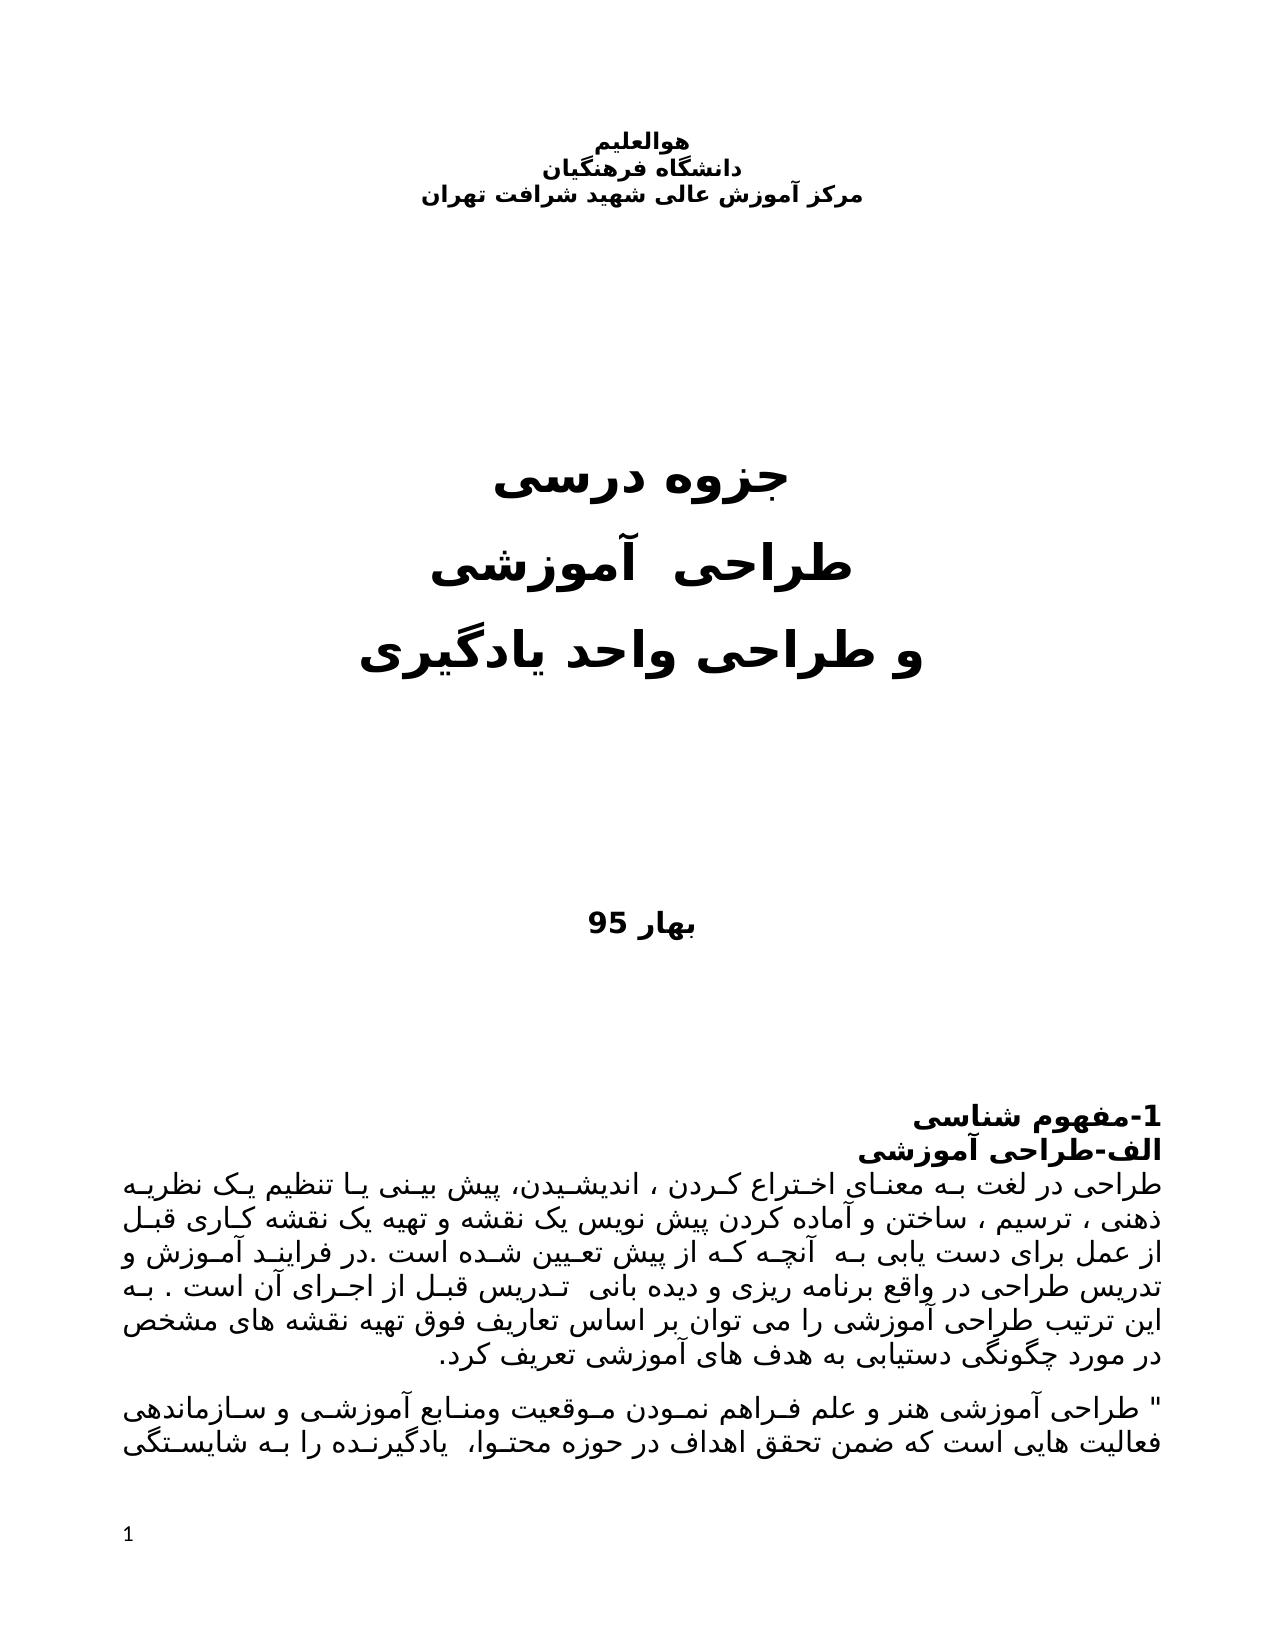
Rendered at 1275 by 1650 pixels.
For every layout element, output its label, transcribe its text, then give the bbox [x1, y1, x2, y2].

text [122, 1392, 1162, 1460]
text و طراحی واحد یادگیری [122, 621, 1162, 679]
text جزوه درسی [122, 446, 1162, 504]
text بهار 95 [122, 907, 1162, 941]
text مرکز آموزش عالی شهید شرافت تهران [122, 181, 1162, 208]
text هوالعلیم [122, 128, 1162, 155]
text 1-مفهوم شناسی [122, 1099, 1162, 1133]
text دانشگاه فرهنگیان [122, 155, 1162, 181]
text الف-طراحی آموزشی [122, 1133, 1162, 1167]
text طراحی آموزشی [122, 533, 1162, 592]
text طراحی در لغت به معنای اختراع کردن ، اندیشیدن، پیش بینی یا تنظیم یک نظریه ذهنی ، ترسیم ، ساختن و آماده کردن پیش نویس یک نقشه و تهیه یک نقشه کاری قبل از عمل برای دست یابی به آنچه که از پیش تعیین شده است .در فرایند آموزش و تدریس طراحی در واقع برنامه ریزی و دیده بانی تدریس قبل از اجرای آن است . به این ترتیب طراحی آموزشی را می توان بر اساس تعاریف فوق تهیه نقشه های مشخص در مورد چگونگی دستیابی به هدف های آموزشی تعریف کرد. [122, 1167, 1162, 1371]
